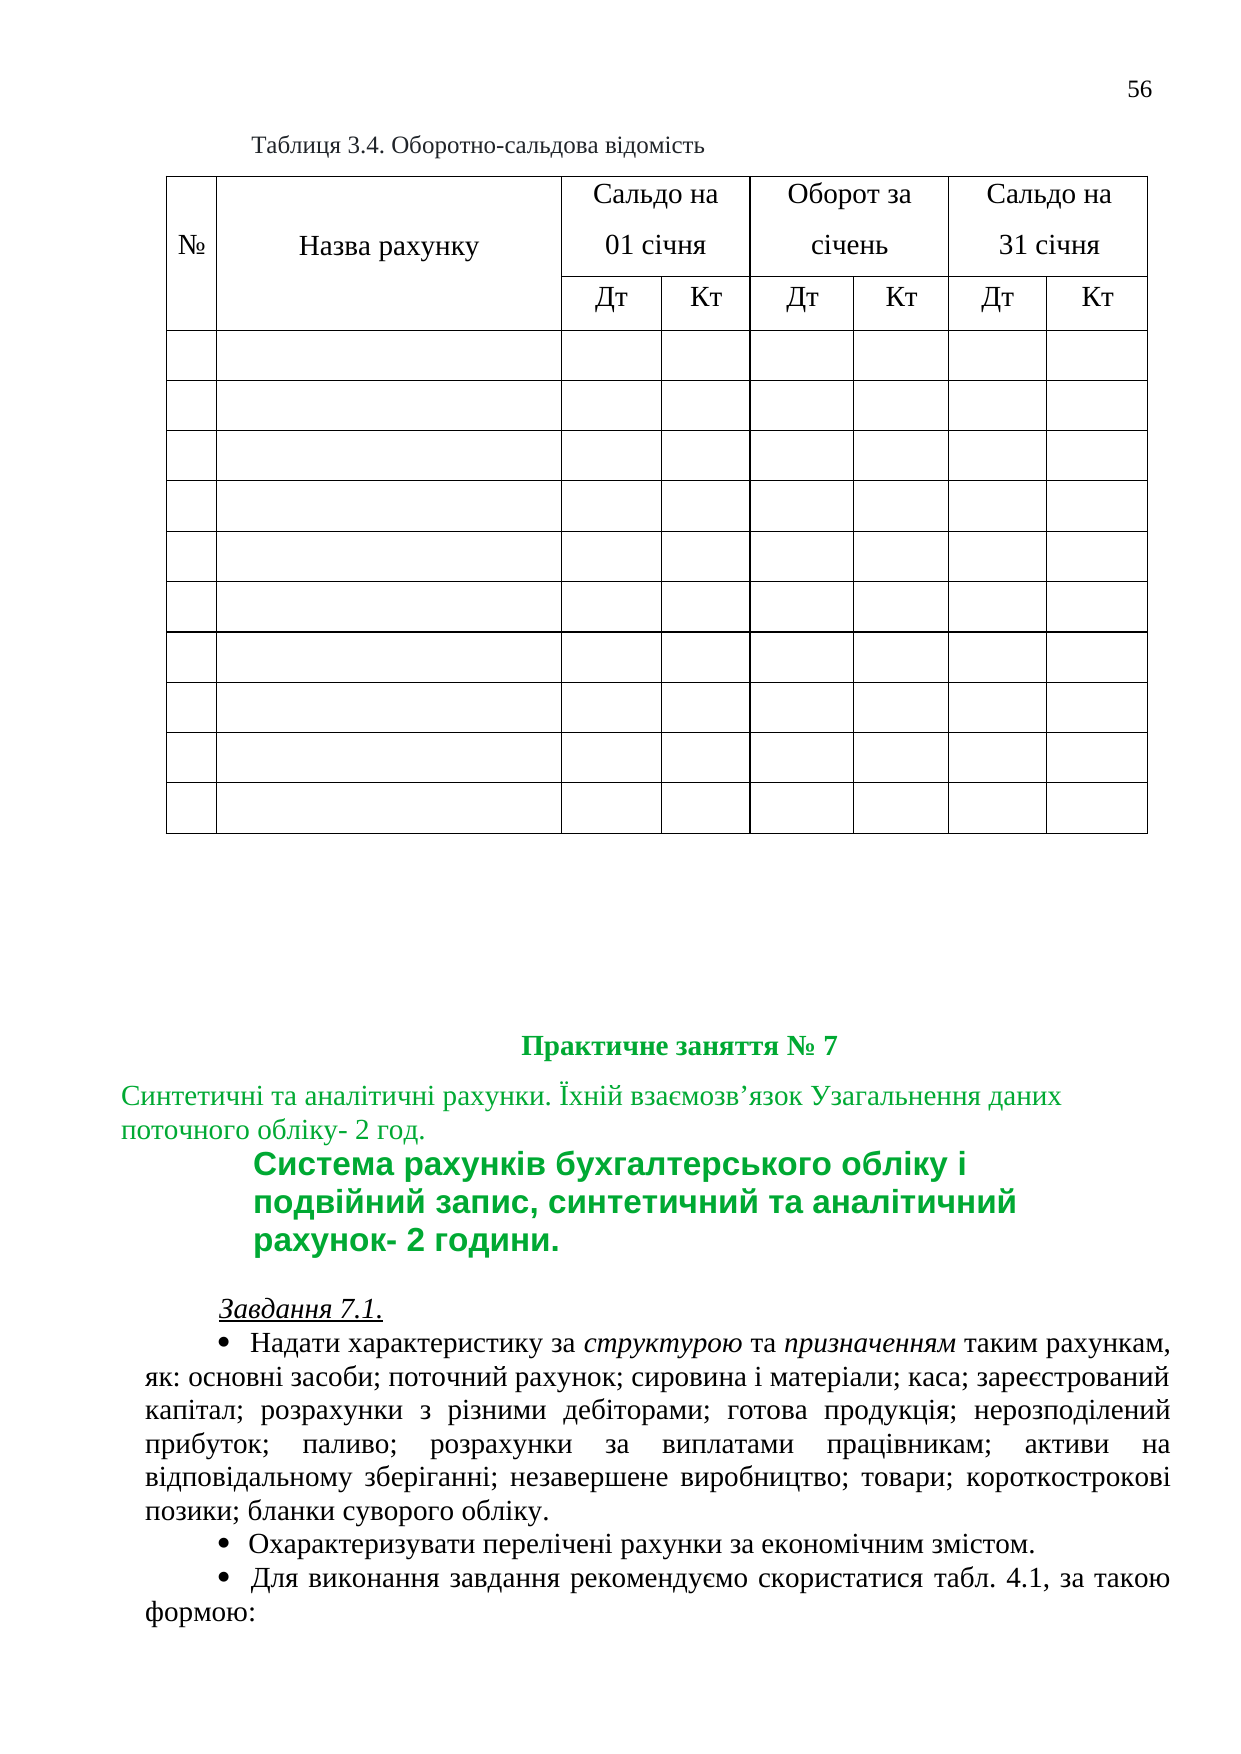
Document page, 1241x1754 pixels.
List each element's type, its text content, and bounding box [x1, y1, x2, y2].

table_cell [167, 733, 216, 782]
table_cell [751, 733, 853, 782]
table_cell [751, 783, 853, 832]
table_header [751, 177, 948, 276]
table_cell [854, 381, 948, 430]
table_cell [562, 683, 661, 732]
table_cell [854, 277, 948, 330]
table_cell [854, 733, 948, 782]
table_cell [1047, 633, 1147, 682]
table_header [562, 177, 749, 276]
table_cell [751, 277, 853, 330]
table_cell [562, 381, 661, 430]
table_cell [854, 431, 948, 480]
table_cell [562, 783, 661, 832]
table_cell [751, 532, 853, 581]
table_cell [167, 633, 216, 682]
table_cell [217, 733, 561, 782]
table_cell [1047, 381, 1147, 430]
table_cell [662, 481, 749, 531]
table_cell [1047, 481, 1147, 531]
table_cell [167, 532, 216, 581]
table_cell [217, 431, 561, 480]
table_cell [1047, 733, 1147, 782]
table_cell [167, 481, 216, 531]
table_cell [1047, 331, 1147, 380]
list Охарактеризувати перелічені рахунки за економічним змістом. [219, 1527, 1194, 1560]
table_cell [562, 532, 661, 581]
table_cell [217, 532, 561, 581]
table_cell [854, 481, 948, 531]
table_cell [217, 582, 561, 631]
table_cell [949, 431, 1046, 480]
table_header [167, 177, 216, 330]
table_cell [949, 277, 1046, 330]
text Система рахунків бухгалтерського обліку і подвійний запис, синтетичний та аналітичний рахунок- 2 години. [253, 1145, 1063, 1258]
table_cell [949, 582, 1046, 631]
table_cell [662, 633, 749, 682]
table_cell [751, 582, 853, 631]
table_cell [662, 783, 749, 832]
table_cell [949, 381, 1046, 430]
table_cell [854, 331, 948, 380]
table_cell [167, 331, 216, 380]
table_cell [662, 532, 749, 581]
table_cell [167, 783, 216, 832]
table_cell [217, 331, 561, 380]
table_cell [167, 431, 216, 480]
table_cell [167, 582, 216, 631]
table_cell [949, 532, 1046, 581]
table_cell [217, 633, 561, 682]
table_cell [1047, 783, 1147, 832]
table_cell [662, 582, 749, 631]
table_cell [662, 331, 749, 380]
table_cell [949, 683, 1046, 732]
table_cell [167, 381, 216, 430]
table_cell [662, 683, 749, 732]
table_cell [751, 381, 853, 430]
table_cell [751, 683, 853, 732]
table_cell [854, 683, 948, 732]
text Завдання 7.1. [219, 1292, 1194, 1325]
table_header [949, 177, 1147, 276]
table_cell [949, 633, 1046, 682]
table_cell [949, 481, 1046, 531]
list Для виконання завдання рекомендуємо скористатися табл. 4.1, за такою формою: [145, 1560, 1171, 1627]
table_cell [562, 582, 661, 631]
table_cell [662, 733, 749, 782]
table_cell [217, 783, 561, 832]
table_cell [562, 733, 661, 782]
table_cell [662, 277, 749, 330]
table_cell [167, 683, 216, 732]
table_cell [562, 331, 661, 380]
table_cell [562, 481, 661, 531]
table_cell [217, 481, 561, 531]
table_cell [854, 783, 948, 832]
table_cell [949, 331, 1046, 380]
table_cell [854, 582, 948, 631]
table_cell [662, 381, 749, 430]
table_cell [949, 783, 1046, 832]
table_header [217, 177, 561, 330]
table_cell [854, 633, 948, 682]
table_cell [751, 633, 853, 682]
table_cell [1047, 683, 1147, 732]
text Практичне заняття № 7 [177, 1028, 1152, 1061]
text Синтетичні та аналітичні рахунки. Їхній взаємозв’язок Узагальнення даних поточного обліку- 2 год. [121, 1078, 1194, 1145]
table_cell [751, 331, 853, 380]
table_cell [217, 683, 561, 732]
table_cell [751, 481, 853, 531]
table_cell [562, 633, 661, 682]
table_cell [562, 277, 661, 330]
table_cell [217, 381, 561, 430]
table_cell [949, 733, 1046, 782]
list Надати характеристику за структурою та призначенням таким рахункам, як: основні засоби; поточний рахунок; сировина і матеріали; каса; зареєстрований капітал; розрахунки з різними дебіторами; готова продукція; нерозподілений прибуток; паливо; розрахунки за виплатами працівникам; активи на відповідальному зберіганні; незавершене виробництво; товари; короткострокові позики; бланки суворого обліку. [145, 1325, 1171, 1527]
text Таблиця 3.4. Оборотно-сальдова відомість [251, 130, 1194, 159]
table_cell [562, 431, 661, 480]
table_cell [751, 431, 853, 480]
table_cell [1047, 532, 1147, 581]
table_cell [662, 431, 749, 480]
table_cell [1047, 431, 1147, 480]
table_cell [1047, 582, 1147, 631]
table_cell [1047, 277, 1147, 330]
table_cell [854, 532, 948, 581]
